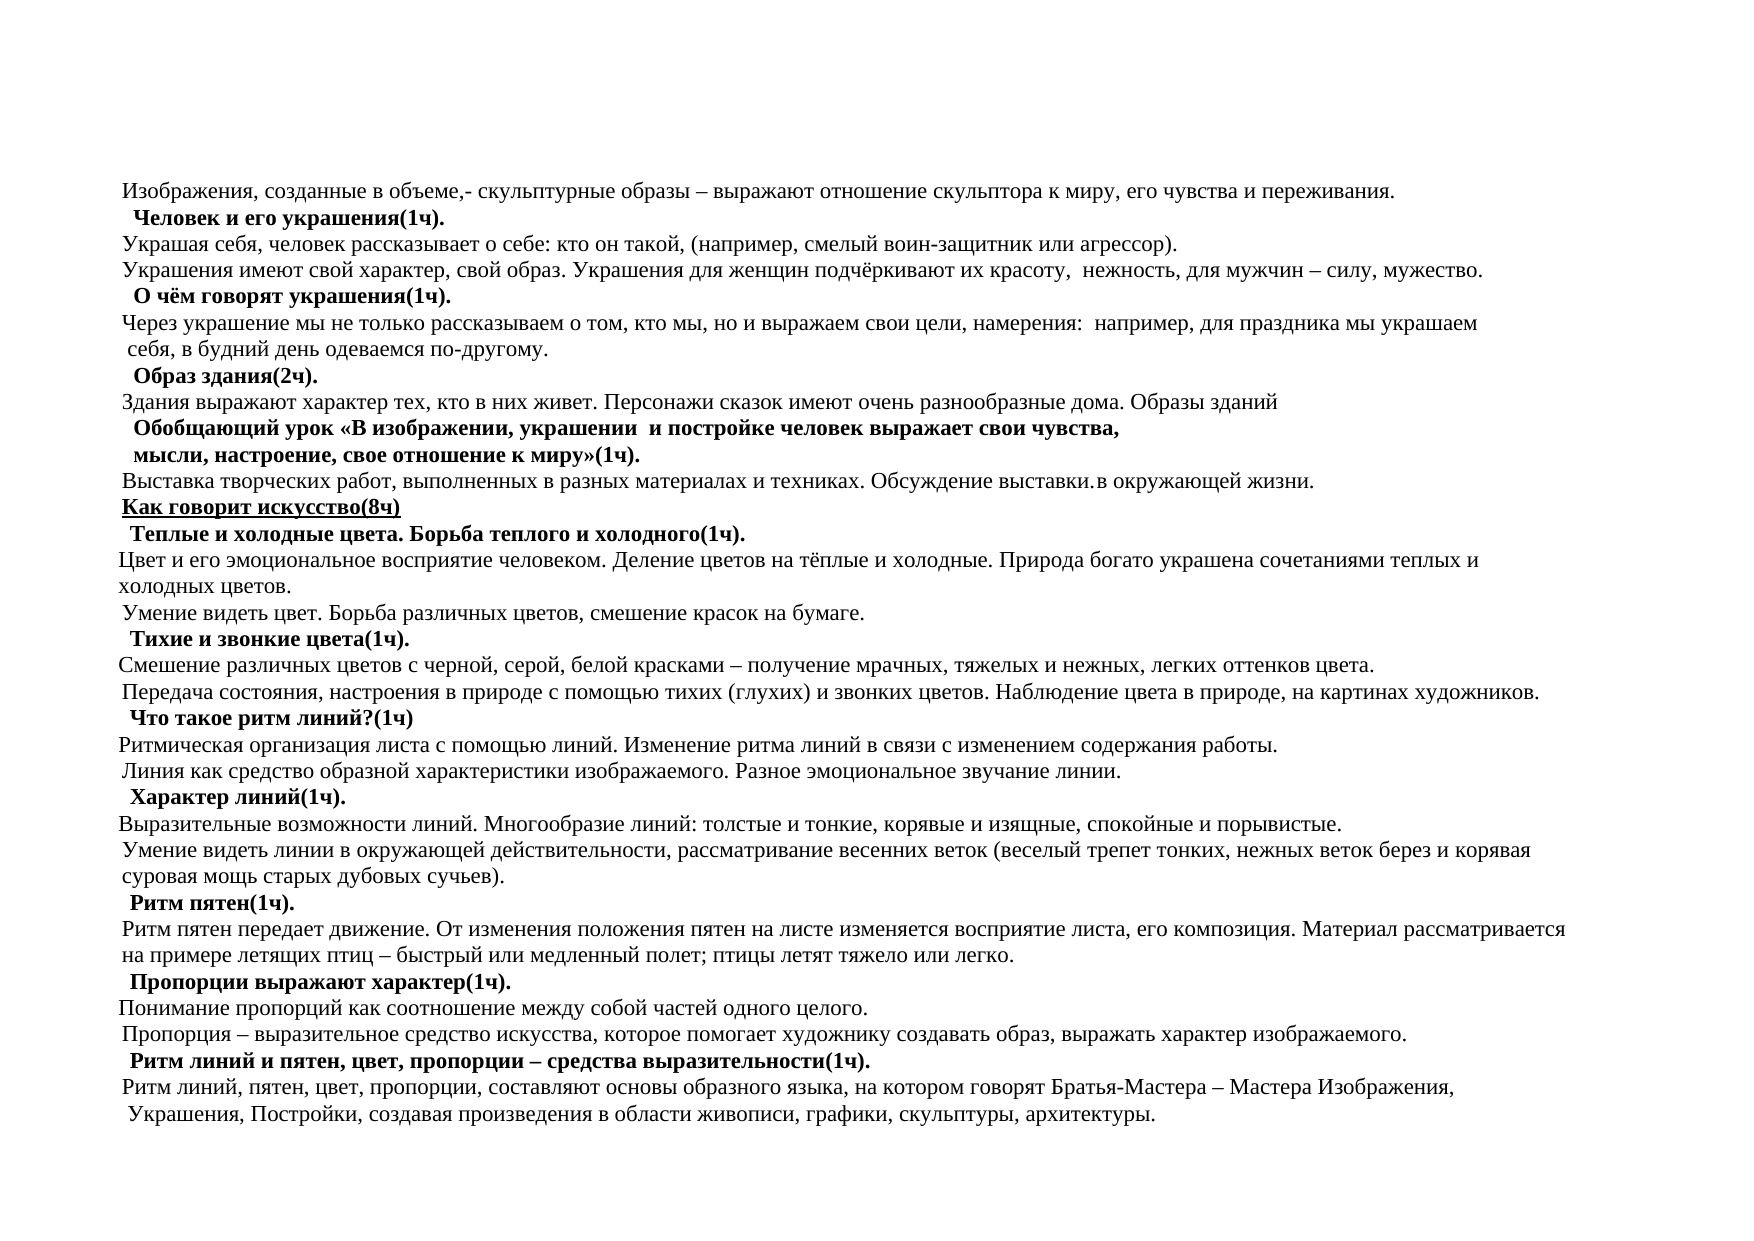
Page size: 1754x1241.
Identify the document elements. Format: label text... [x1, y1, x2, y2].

text на примере летящих птиц – быстрый или медленный полет; птицы летят тяжело или легко. [118, 941, 1754, 968]
text Украшая себя, человек рассказывает о себе: кто он такой, (например, смелый воин-защитник или агрессор). [118, 230, 1754, 256]
text Передача состояния, настроения в природе с помощью тихих (глухих) и звонких цветов. Наблюдение цвета в природе, на картинах художников. [118, 678, 1754, 704]
text Украшения, Постройки, создавая произведения в области живописи, графики, скульптуры, архитектуры. [118, 1099, 1754, 1126]
text Ритм линий и пятен, цвет, пропорции – средства выразительности(1ч). [118, 1047, 1754, 1073]
text суровая мощь старых дубовых сучьев). [118, 862, 1754, 889]
text Ритм пятен передает движение. От изменения положения пятен на листе изменяется восприятие листа, его композиция. Материал рассматривается [118, 915, 1754, 941]
text себя, в будний день одеваемся по-другому. [118, 335, 1754, 362]
text Как говорит искусство(8ч) [118, 493, 1754, 520]
text Цвет и его эмоциональное восприятие человеком. Деление цветов на тёплые и холодные. Природа богато украшена сочетаниями теплых и [118, 546, 1754, 572]
text О чём говорят украшения(1ч). [118, 283, 1636, 309]
text Человек и его украшения(1ч). [118, 203, 1636, 230]
text Пропорция – выразительное средство искусства, которое помогает художнику создавать образ, выражать характер изображаемого. [118, 1021, 1754, 1047]
text мысли, настроение, свое отношение к миру»(1ч). [118, 441, 1754, 467]
text Характер линий(1ч). [118, 783, 1754, 810]
text Линия как средство образной характеристики изображаемого. Разное эмоциональное звучание линии. [118, 757, 1754, 783]
text Понимание пропорций как соотношение между собой частей одного целого. [118, 994, 1754, 1021]
text Через украшение мы не только рассказываем о том, кто мы, но и выражаем свои цели, намерения: например, для праздника мы украшаем [118, 309, 1754, 335]
text холодных цветов. [118, 572, 1754, 599]
text Обобщающий урок «В изображении, украшении и постройке человек выражает свои чувства, [118, 414, 1754, 441]
text Тихие и звонкие цвета(1ч). [118, 625, 1754, 652]
text Умение видеть цвет. Борьба различных цветов, смешение красок на бумаге. [118, 599, 1754, 625]
text Теплые и холодные цвета. Борьба теплого и холодного(1ч). [118, 520, 1754, 546]
text Выставка творческих работ, выполненных в разных материалах и техниках. Обсуждение выставки.в окружающей жизни. [118, 467, 1754, 493]
text Изображения, созданные в объеме,- скульптурные образы – выражают отношение скульптора к миру, его чувства и переживания. [118, 177, 1754, 203]
text Выразительные возможности линий. Многообразие линий: толстые и тонкие, корявые и изящные, спокойные и порывистые. [118, 810, 1754, 836]
text Здания выражают характер тех, кто в них живет. Персонажи сказок имеют очень разнообразные дома. Образы зданий [118, 388, 1754, 414]
text Смешение различных цветов с черной, серой, белой красками – получение мрачных, тяжелых и нежных, легких оттенков цвета. [118, 652, 1754, 678]
text Что такое ритм линий?(1ч) [118, 704, 1754, 731]
text Умение видеть линии в окружающей действительности, рассматривание весенних веток (веселый трепет тонких, нежных веток берез и корявая [118, 836, 1754, 862]
text Украшения имеют свой характер, свой образ. Украшения для женщин подчёркивают их красоту, нежность, для мужчин – силу, мужество. [118, 256, 1754, 283]
text Ритмическая организация листа с помощью линий. Изменение ритма линий в связи с изменением содержания работы. [118, 731, 1754, 757]
text Ритм пятен(1ч). [118, 889, 1754, 915]
text Образ здания(2ч). [118, 362, 1636, 388]
text Ритм линий, пятен, цвет, пропорции, составляют основы образного языка, на котором говорят Братья-Мастера – Мастера Изображения, [118, 1073, 1754, 1099]
text Пропорции выражают характер(1ч). [118, 968, 1754, 994]
